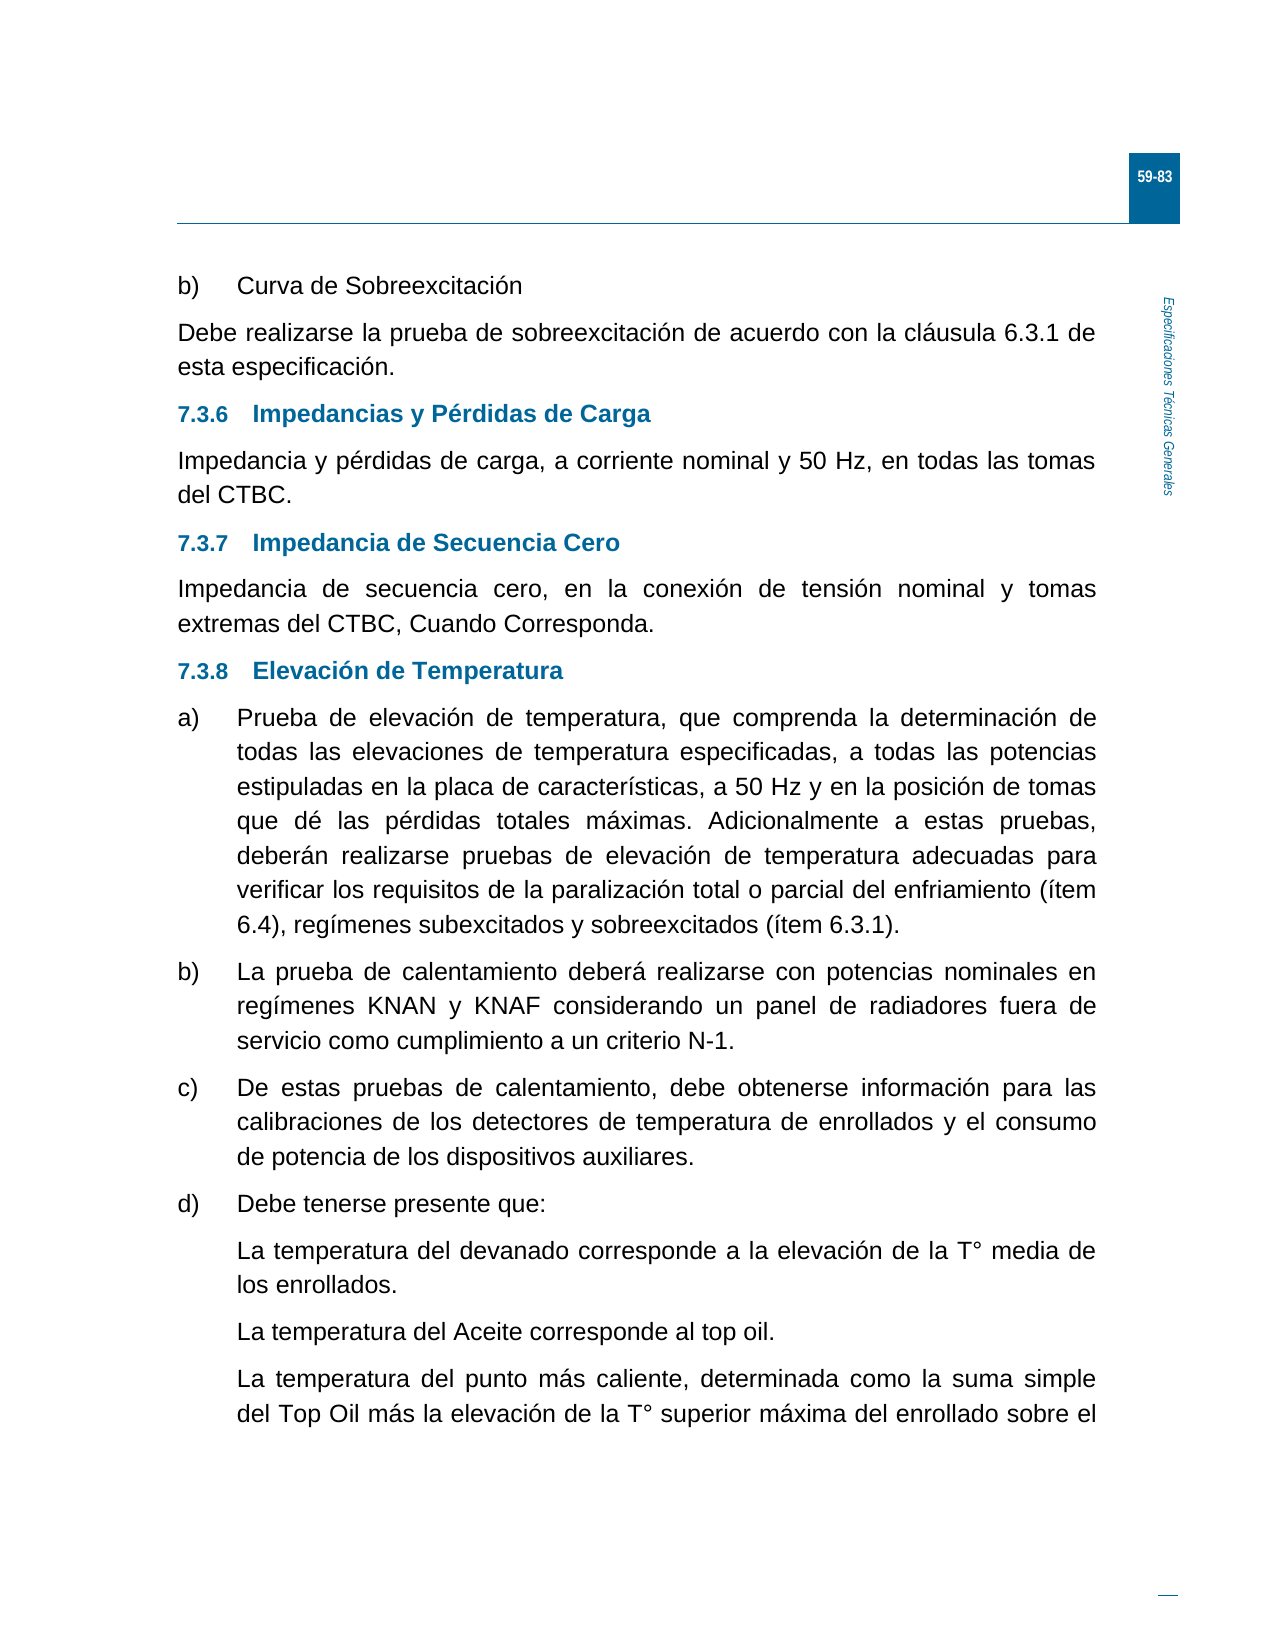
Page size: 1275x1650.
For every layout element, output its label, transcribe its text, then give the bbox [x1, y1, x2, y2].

subtitle Impedancias y Pérdidas de Carga [177, 399, 1098, 428]
text Impedancia y pérdidas de carga, a corriente nominal y 50 Hz, en todas las tomas del CTBC. [177, 446, 1098, 509]
text La temperatura del Aceite corresponde al top oil. [237, 1317, 1098, 1346]
subtitle Elevación de Temperatura [177, 656, 1098, 685]
list Prueba de elevación de temperatura, que comprenda la determinación de todas las elevaciones de temperatura especificadas, a todas las potencias estipuladas en la placa de características, a 50 Hz y en la posición de tomas que dé las pérdidas totales máximas. Adicionalmente a estas pruebas, deberán realizarse pruebas de elevación de temperatura adecuadas para verificar los requisitos de la paralización total o parcial del enfriamiento (ítem 6.4), regímenes subexcitados y sobreexcitados (ítem 6.3.1). [177, 703, 1098, 938]
subtitle Impedancia de Secuencia Cero [177, 527, 1098, 556]
list La prueba de calentamiento deberá realizarse con potencias nominales en regímenes KNAN y KNAF considerando un panel de radiadores fuera de servicio como cumplimiento a un criterio N-1. [177, 957, 1098, 1054]
text Impedancia de secuencia cero, en la conexión de tensión nominal y tomas extremas del CTBC, Cuando Corresponda. [177, 574, 1098, 638]
text Debe realizarse la prueba de sobreexcitación de acuerdo con la cláusula 6.3.1 de esta especificación. [177, 318, 1098, 381]
list Curva de Sobreexcitación [177, 271, 1098, 299]
text La temperatura del devanado corresponde a la elevación de la T° media de los enrollados. [237, 1236, 1098, 1299]
list Debe tenerse presente que: [177, 1189, 1098, 1217]
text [237, 1364, 1098, 1427]
list De estas pruebas de calentamiento, debe obtenerse información para las calibraciones de los detectores de temperatura de enrollados y el consumo de potencia de los dispositivos auxiliares. [177, 1073, 1098, 1170]
